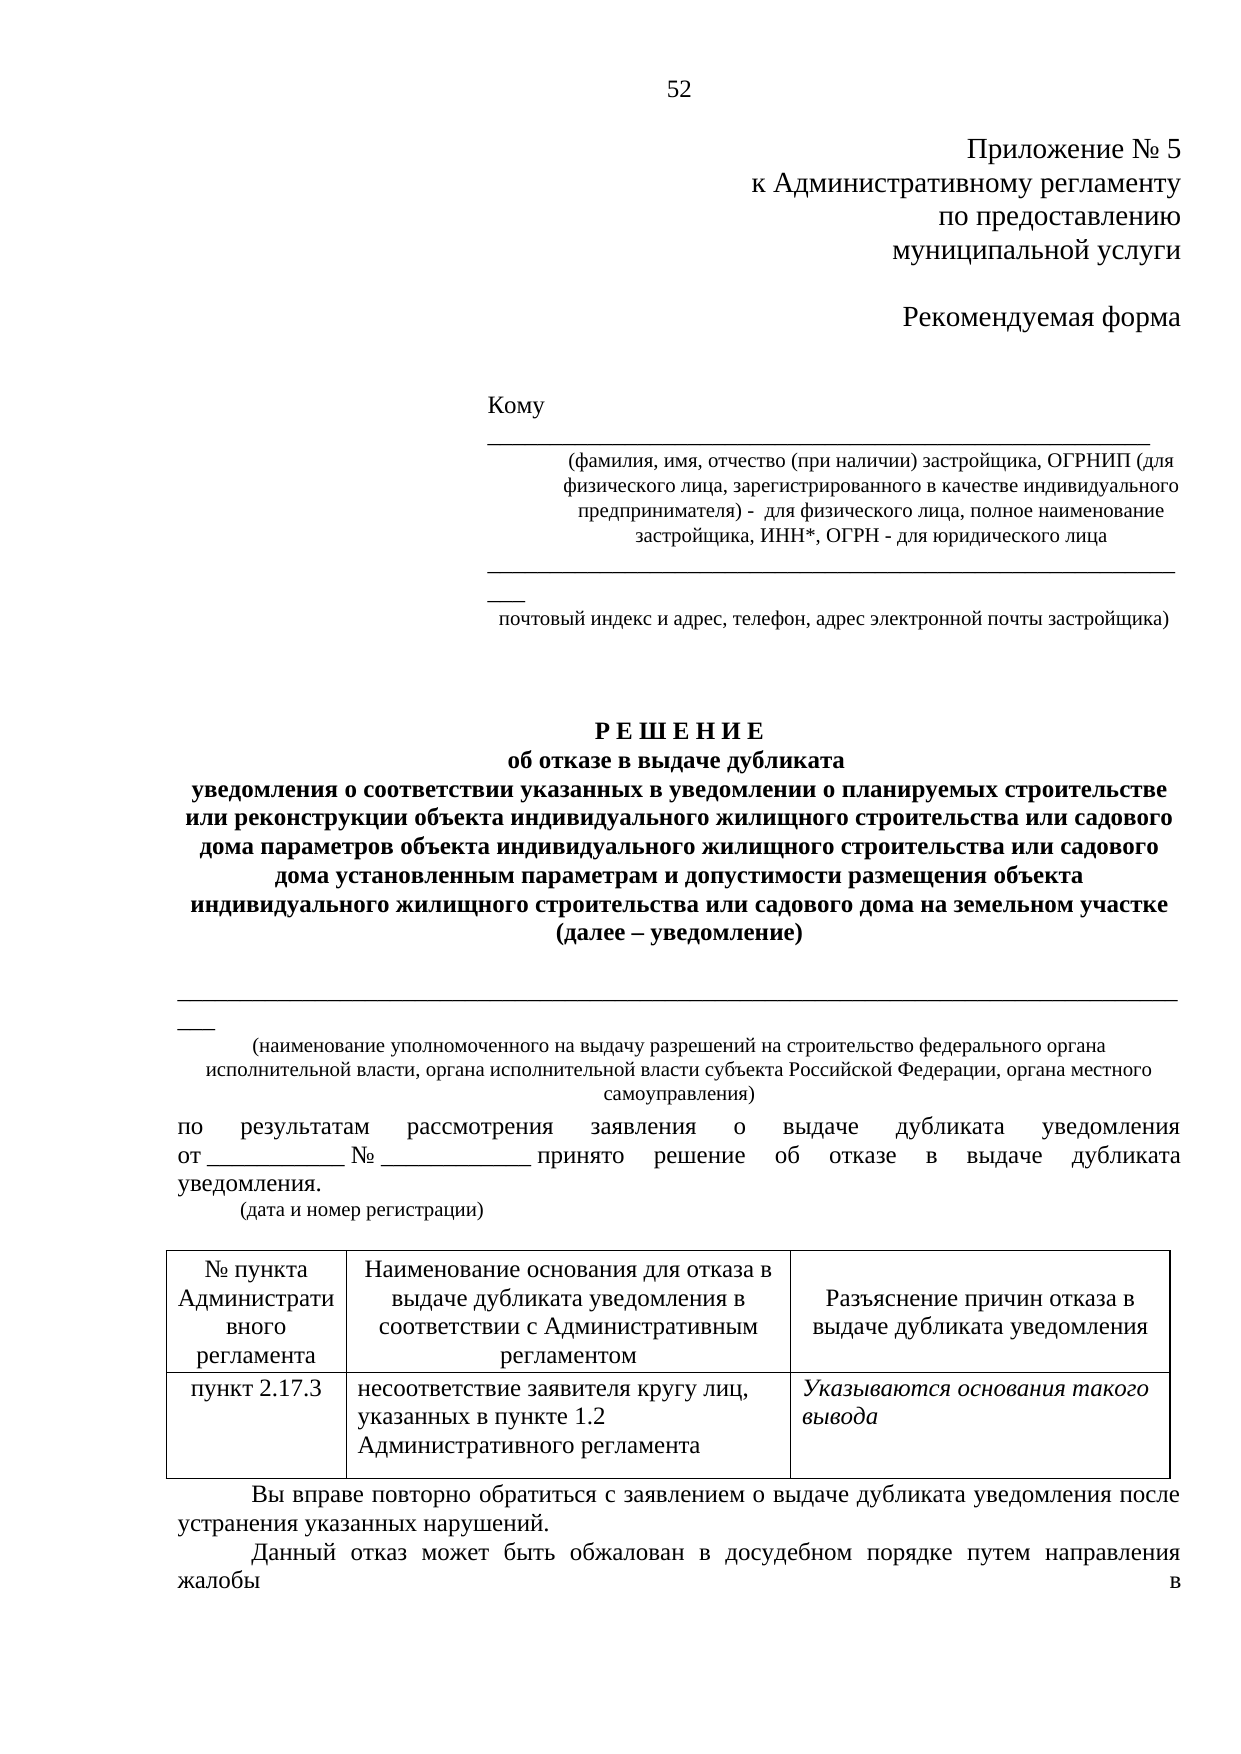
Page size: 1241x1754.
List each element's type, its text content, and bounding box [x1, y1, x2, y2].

text __________________________________________________________ [487, 547, 1181, 605]
text Кому _____________________________________________________ [487, 390, 1181, 447]
text (дата и номер регистрации) [177, 1197, 1181, 1221]
table_header Наименование основания для отказа в выдаче дубликата уведомления в соответствии с Административным регламентом [347, 1251, 790, 1372]
text (наименование уполномоченного на выдачу разрешений на строительство федерального органа исполнительной власти, органа исполнительной власти субъекта Российской Федерации, органа местного самоуправления) [177, 1032, 1181, 1105]
text (далее – уведомление) [177, 917, 1181, 946]
table_header Разъяснение причин отказа в выдаче дубликата уведомления [791, 1251, 1169, 1372]
table_cell Указываются основания такого вывода [791, 1373, 1169, 1478]
table_cell пункт 2.17.3 [167, 1373, 346, 1478]
text муниципальной услуги [591, 232, 1181, 265]
text по предоставлению [591, 198, 1181, 232]
text по результатам рассмотрения заявления о выдаче дубликата уведомления от ___________ № ____________ принято решение об отказе в выдаче дубликата уведомления. [177, 1111, 1181, 1197]
table_header № пункта Административного регламента [167, 1251, 346, 1372]
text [177, 1537, 1181, 1594]
text почтовый индекс и адрес, телефон, адрес электронной почты застройщика) [487, 605, 1181, 630]
text Приложение № 5 [177, 131, 1181, 165]
table_cell несоответствие заявителя кругу лиц, указанных в пункте 1.2 Административного регламента [347, 1373, 790, 1478]
text ___________________________________________________________________________________ [177, 975, 1181, 1032]
text Рекомендуемая форма [545, 299, 1181, 332]
text об отказе в выдаче дубликата уведомления о соответствии указанных в уведомлении о планируемых строительстве или реконструкции объекта индивидуального жилищного строительства или садового дома параметров объекта индивидуального жилищного строительства или садового дома установленным параметрам и допустимости размещения объекта индивидуального жилищного строительства или садового дома на земельном участке [177, 745, 1181, 917]
text Вы вправе повторно обратиться с заявлением о выдаче дубликата уведомления после устранения указанных нарушений. [177, 1479, 1181, 1537]
text (фамилия, имя, отчество (при наличии) застройщика, ОГРНИП (для физического лица, зарегистрированного в качестве индивидуального предпринимателя) - для физического лица, полное наименование застройщика, ИНН*, ОГРН - для юридического лица [561, 447, 1181, 547]
text Р Е Ш Е Н И Е [177, 716, 1181, 745]
text к Административному регламенту [591, 165, 1181, 198]
